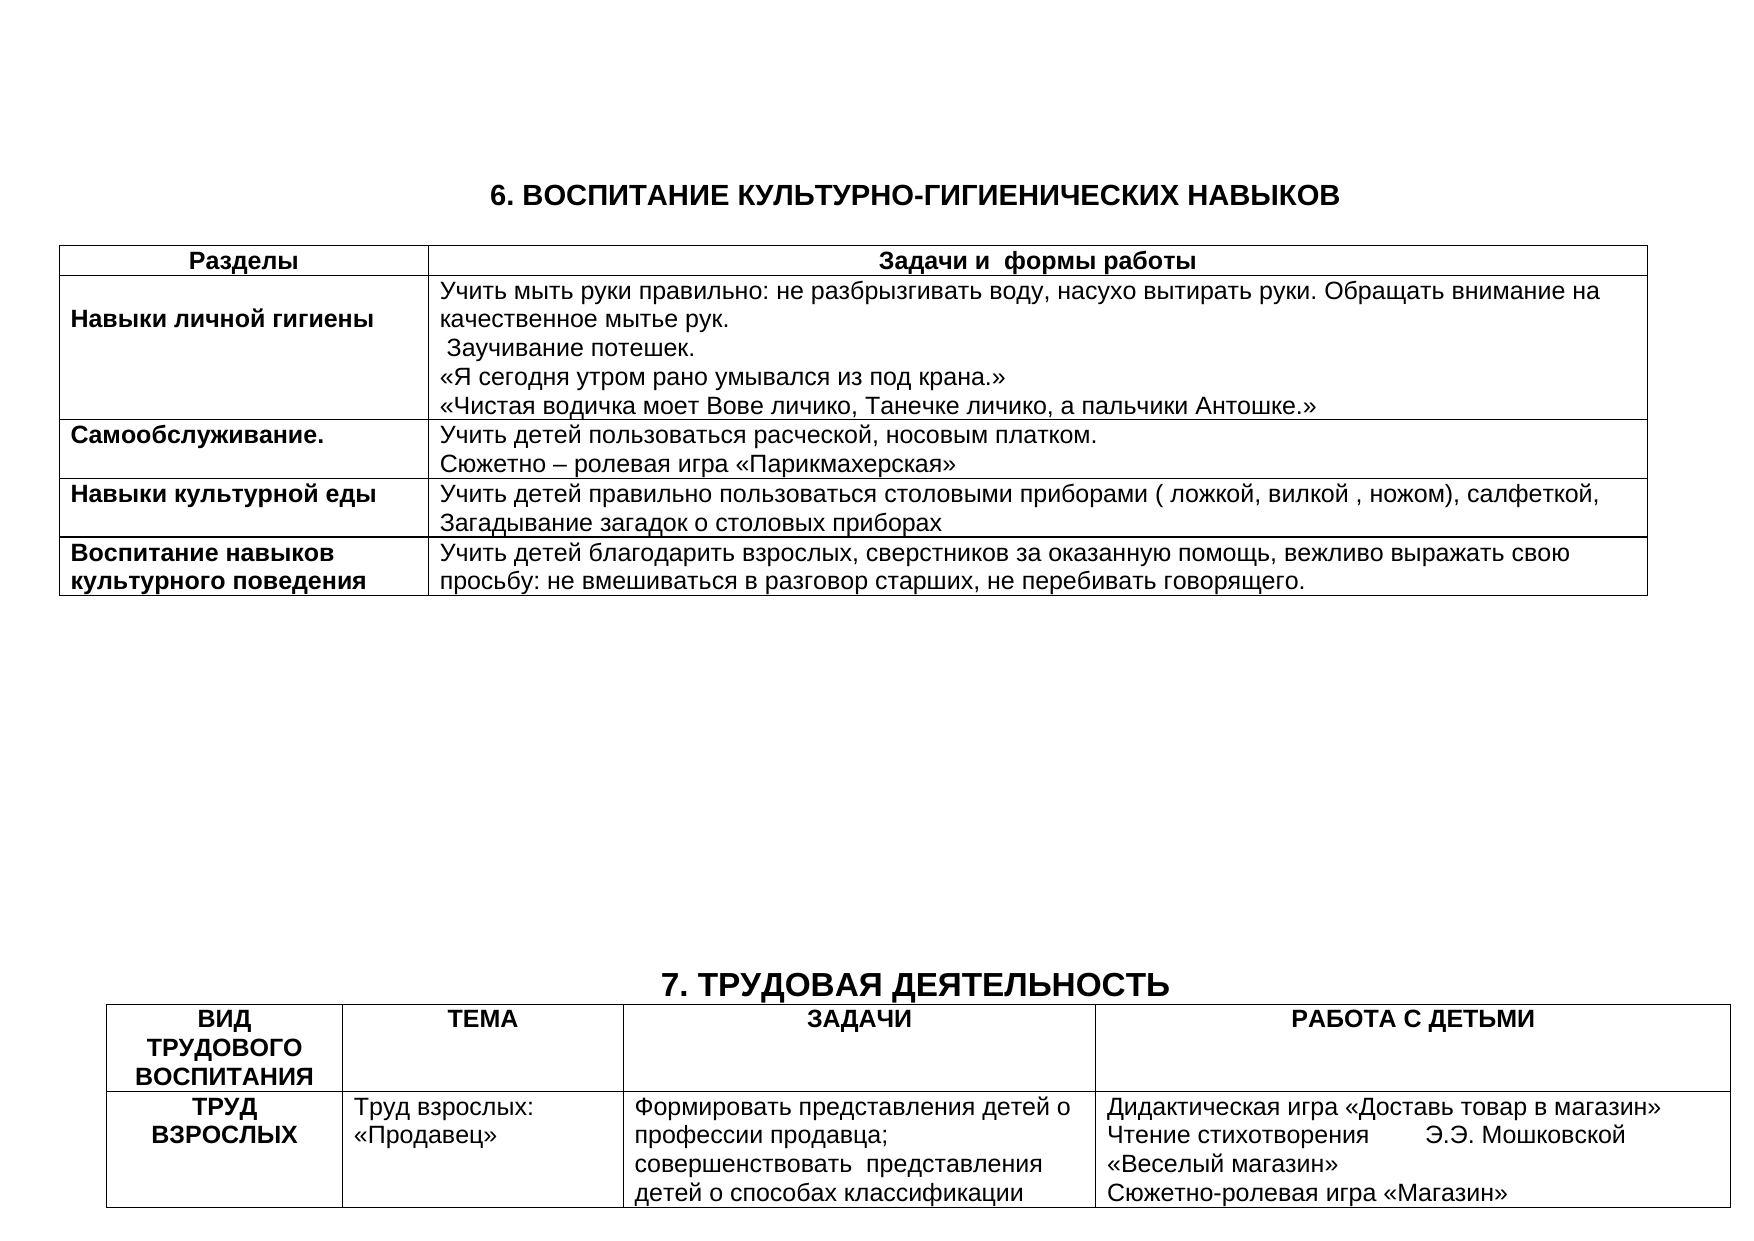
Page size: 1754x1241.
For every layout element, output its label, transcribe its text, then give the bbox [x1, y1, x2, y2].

table_cell Учить детей правильно пользоваться столовыми приборами ( ложкой, вилкой , ножом), салфеткой, Загадывание загадок о столовых приборах [429, 479, 1647, 536]
table_cell Учить детей пользоваться расческой, носовым платком. Сюжетно – ролевая игра «Парикмахерская» [429, 420, 1647, 478]
table_header ЗАДАЧИ [624, 1005, 1095, 1091]
table_cell ТРУД ВЗРОСЛЫХ [107, 1092, 342, 1207]
table_cell Навыки культурной еды [60, 479, 428, 536]
table_header Задачи и формы работы [429, 246, 1647, 274]
table_header РАБОТА С ДЕТЬМИ [1096, 1005, 1730, 1091]
table_cell Самообслуживание. [60, 420, 428, 478]
text 7. ТРУДОВАЯ ДЕЯТЕЛЬНОСТЬ [118, 965, 1713, 1003]
table_header ТЕМА [343, 1005, 623, 1091]
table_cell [624, 1092, 1095, 1207]
text 6. ВОСПИТАНИЕ КУЛЬТУРНО-ГИГИЕНИЧЕСКИХ НАВЫКОВ [118, 178, 1713, 211]
table_cell Воспитание навыков культурного поведения [60, 538, 428, 595]
table_header Разделы [60, 246, 428, 274]
table_cell Учить детей благодарить взрослых, сверстников за оказанную помощь, вежливо выражать свою просьбу: не вмешиваться в разговор старших, не перебивать говорящего. [429, 538, 1647, 595]
table_cell Учить мыть руки правильно: не разбрызгивать воду, насухо вытирать руки. Обращать внимание на качественное мытье рук. Заучивание потешек. «Я сегодня утром рано умывался из под крана.» «Чистая водичка моет Вове личико, Танечке личико, а пальчики Антошке.» [429, 276, 1647, 419]
table_cell Навыки личной гигиены [60, 276, 428, 419]
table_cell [1096, 1092, 1730, 1207]
table_header ВИД ТРУДОВОГО ВОСПИТАНИЯ [107, 1005, 342, 1091]
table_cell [343, 1092, 623, 1207]
